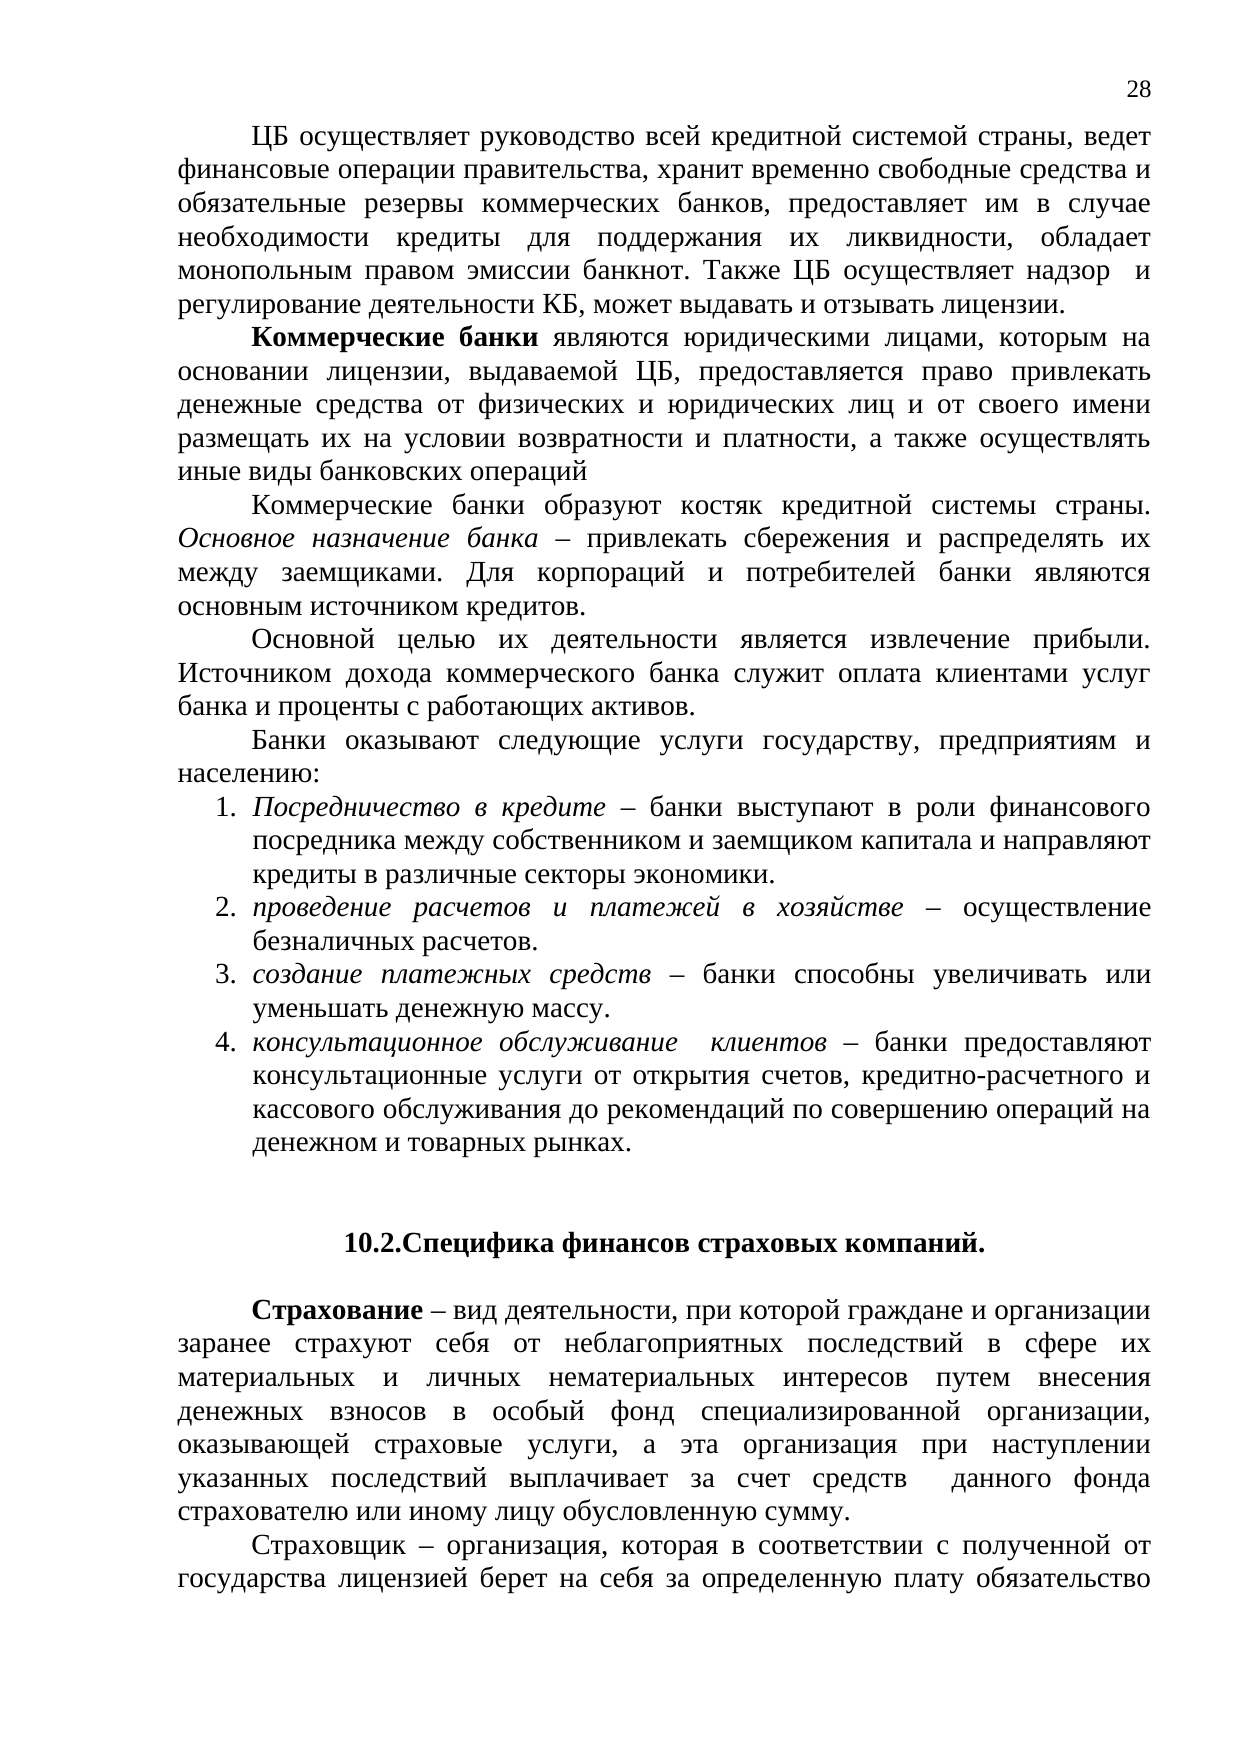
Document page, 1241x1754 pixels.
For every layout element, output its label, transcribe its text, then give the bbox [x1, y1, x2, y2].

text 10.2.Специфика финансов страховых компаний. [177, 1225, 1152, 1258]
text Страхование – вид деятельности, при которой граждане и организации заранее страхуют себя от неблагоприятных последствий в сфере их материальных и личных нематериальных интересов путем внесения денежных взносов в особый фонд специализированной организации, оказывающей страховые услуги, а эта организация при наступлении указанных последствий выплачивает за счет средств данного фонда страхователю или иному лицу обусловленную сумму. [177, 1292, 1152, 1527]
text Основной целью их деятельности является извлечение прибыли. Источником дохода коммерческого банка служит оплата клиентами услуг банка и проценты с работающих активов. [177, 621, 1152, 722]
list создание платежных средств – банки способны увеличивать или уменьшать денежную массу. [215, 957, 1152, 1024]
text Коммерческие банки являются юридическими лицами, которым на основании лицензии, выдаваемой ЦБ, предоставляется право привлекать денежные средства от физических и юридических лиц и от своего имени размещать их на условии возвратности и платности, а также осуществлять иные виды банковских операций [177, 319, 1152, 487]
list проведение расчетов и платежей в хозяйстве – осуществление безналичных расчетов. [215, 889, 1152, 957]
list Посредничество в кредите – банки выступают в роли финансового посредника между собственником и заемщиком капитала и направляют кредиты в различные секторы экономики. [215, 789, 1152, 889]
list консультационное обслуживание клиентов – банки предоставляют консультационные услуги от открытия счетов, кредитно-расчетного и кассового обслуживания до рекомендаций по совершению операций на денежном и товарных рынках. [215, 1024, 1152, 1158]
text ЦБ осуществляет руководство всей кредитной системой страны, ведет финансовые операции правительства, хранит временно свободные средства и обязательные резервы коммерческих банков, предоставляет им в случае необходимости кредиты для поддержания их ликвидности, обладает монопольным правом эмиссии банкнот. Также ЦБ осуществляет надзор и регулирование деятельности КБ, может выдавать и отзывать лицензии. [177, 118, 1152, 319]
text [177, 1527, 1152, 1594]
text Коммерческие банки образуют костяк кредитной системы страны. Основное назначение банка – привлекать сбережения и распределять их между заемщиками. Для корпораций и потребителей банки являются основным источником кредитов. [177, 487, 1152, 621]
text Банки оказывают следующие услуги государству, предприятиям и населению: [177, 722, 1152, 789]
